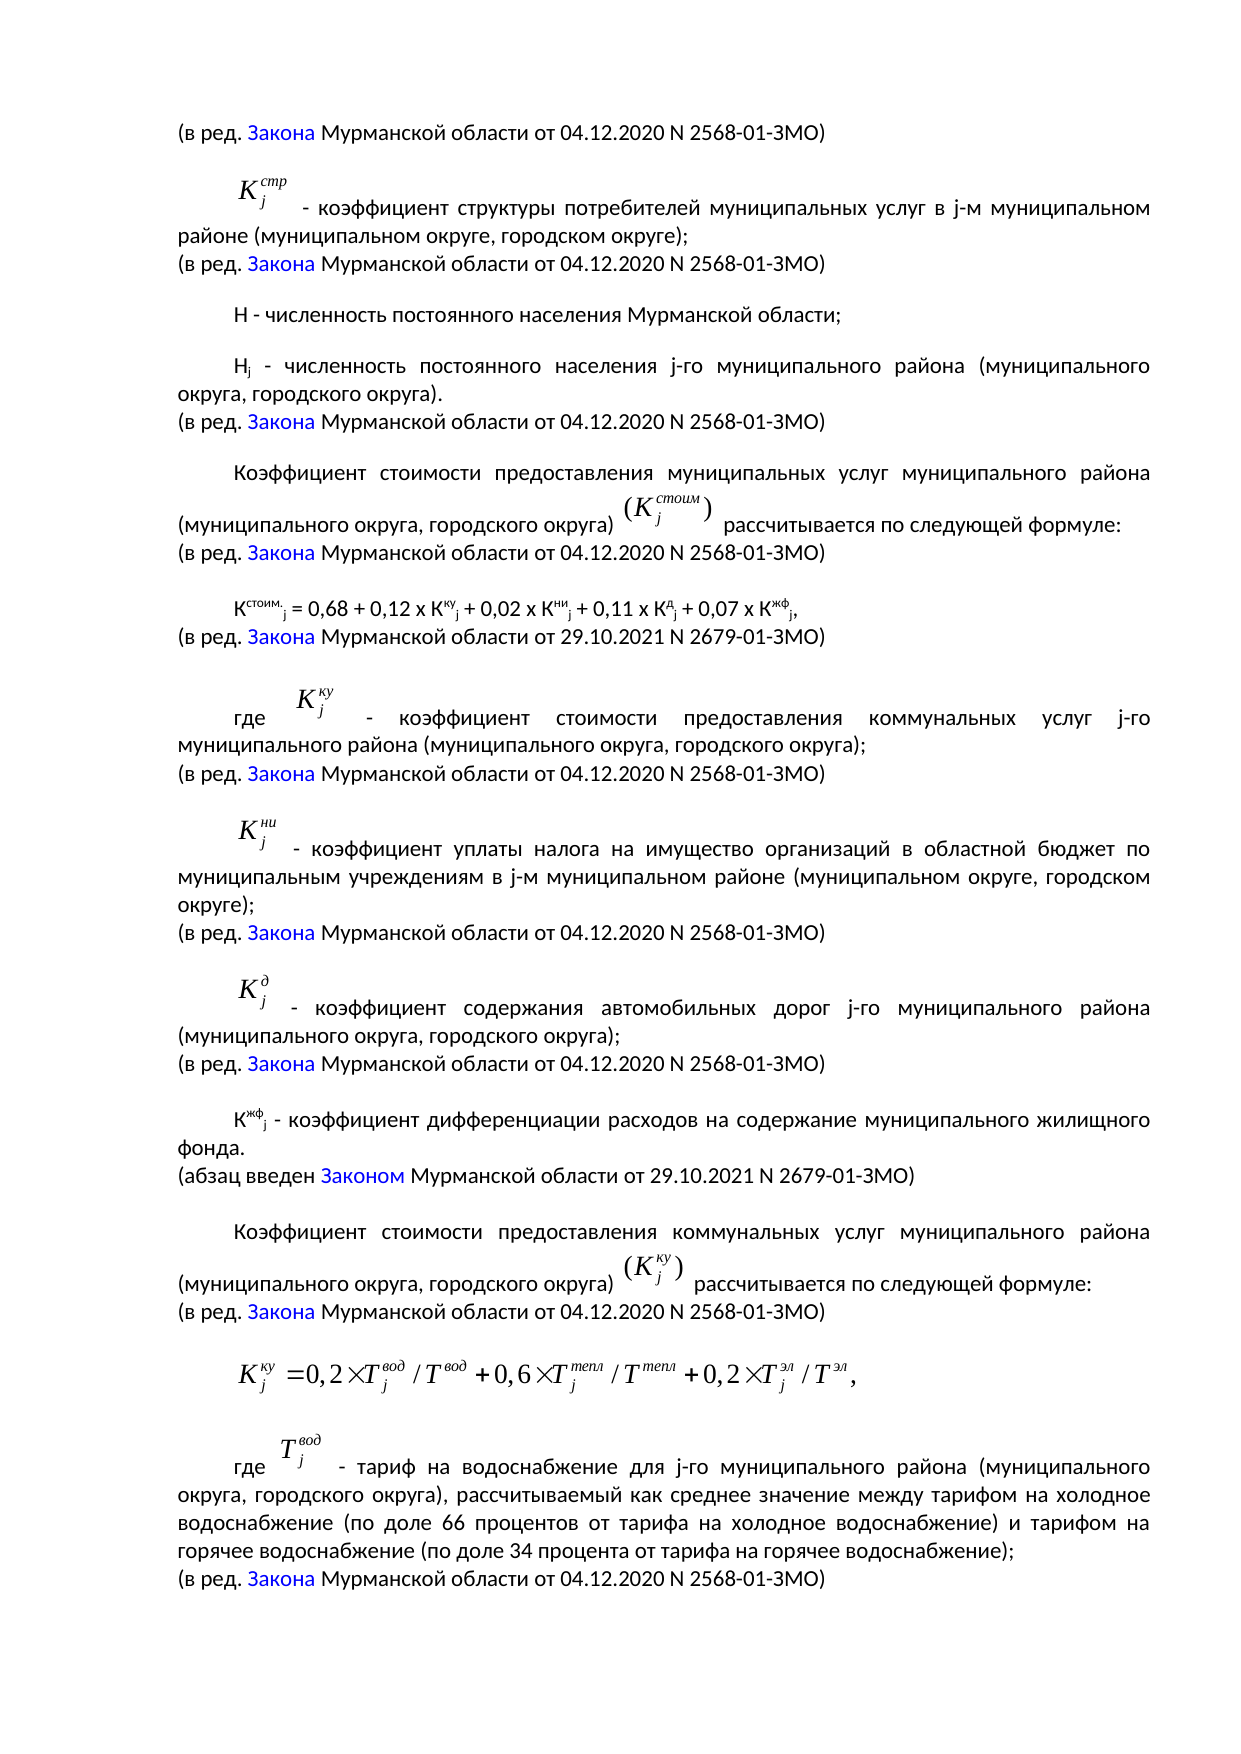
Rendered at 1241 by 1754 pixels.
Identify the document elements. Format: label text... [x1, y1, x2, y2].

text (в ред. Закона Мурманской области от 04.12.2020 N 2568-01-ЗМО) [177, 759, 1152, 787]
text Кстоим.j = 0,68 + 0,12 x Ккуj + 0,02 x Книj + 0,11 x Кдj + 0,07 x Кжфj, [177, 594, 1152, 622]
text - коэффициент содержания автомобильных дорог j-го муниципального района (муниципального округа, городского округа); [177, 969, 1152, 1049]
text где - коэффициент стоимости предоставления коммунальных услуг j-го муниципального района (муниципального округа, городского округа); [177, 678, 1152, 759]
text Кжфj - коэффициент дифференциации расходов на содержание муниципального жилищного фонда. [177, 1105, 1152, 1161]
text (в ред. Закона Мурманской области от 04.12.2020 N 2568-01-ЗМО) [177, 918, 1152, 946]
text (в ред. Закона Мурманской области от 04.12.2020 N 2568-01-ЗМО) [177, 1049, 1152, 1077]
text (в ред. Закона Мурманской области от 04.12.2020 N 2568-01-ЗМО) [177, 538, 1152, 566]
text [177, 118, 1152, 146]
text Н - численность постоянного населения Мурманской области; [177, 300, 1152, 328]
text Нj - численность постоянного населения j-го муниципального района (муниципального округа, городского округа). [177, 351, 1152, 407]
text - коэффициент уплаты налога на имущество организаций в областной бюджет по муниципальным учреждениям в j-м муниципальном районе (муниципальном округе, городском округе); [177, 809, 1152, 918]
text (в ред. Закона Мурманской области от 04.12.2020 N 2568-01-ЗМО) [177, 407, 1152, 435]
text (в ред. Закона Мурманской области от 04.12.2020 N 2568-01-ЗМО) [177, 249, 1152, 277]
text Коэффициент стоимости предоставления муниципальных услуг муниципального района (муниципального округа, городского округа) рассчитывается по следующей формуле: [177, 458, 1152, 538]
text - коэффициент структуры потребителей муниципальных услуг в j-м муниципальном районе (муниципальном округе, городском округе); [177, 169, 1152, 249]
text Коэффициент стоимости предоставления коммунальных услуг муниципального района (муниципального округа, городского округа) рассчитывается по следующей формуле: [177, 1217, 1152, 1297]
text (в ред. Закона Мурманской области от 29.10.2021 N 2679-01-ЗМО) [177, 622, 1152, 650]
text (абзац введен Законом Мурманской области от 29.10.2021 N 2679-01-ЗМО) [177, 1161, 1152, 1189]
text где - тариф на водоснабжение для j-го муниципального района (муниципального округа, городского округа), рассчитываемый как среднее значение между тарифом на холодное водоснабжение (по доле 66 процентов от тарифа на холодное водоснабжение) и тарифом на горячее водоснабжение (по доле 34 процента от тарифа на горячее водоснабжение); [177, 1428, 1152, 1564]
text (в ред. Закона Мурманской области от 04.12.2020 N 2568-01-ЗМО) [177, 1297, 1152, 1325]
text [177, 1564, 1152, 1592]
